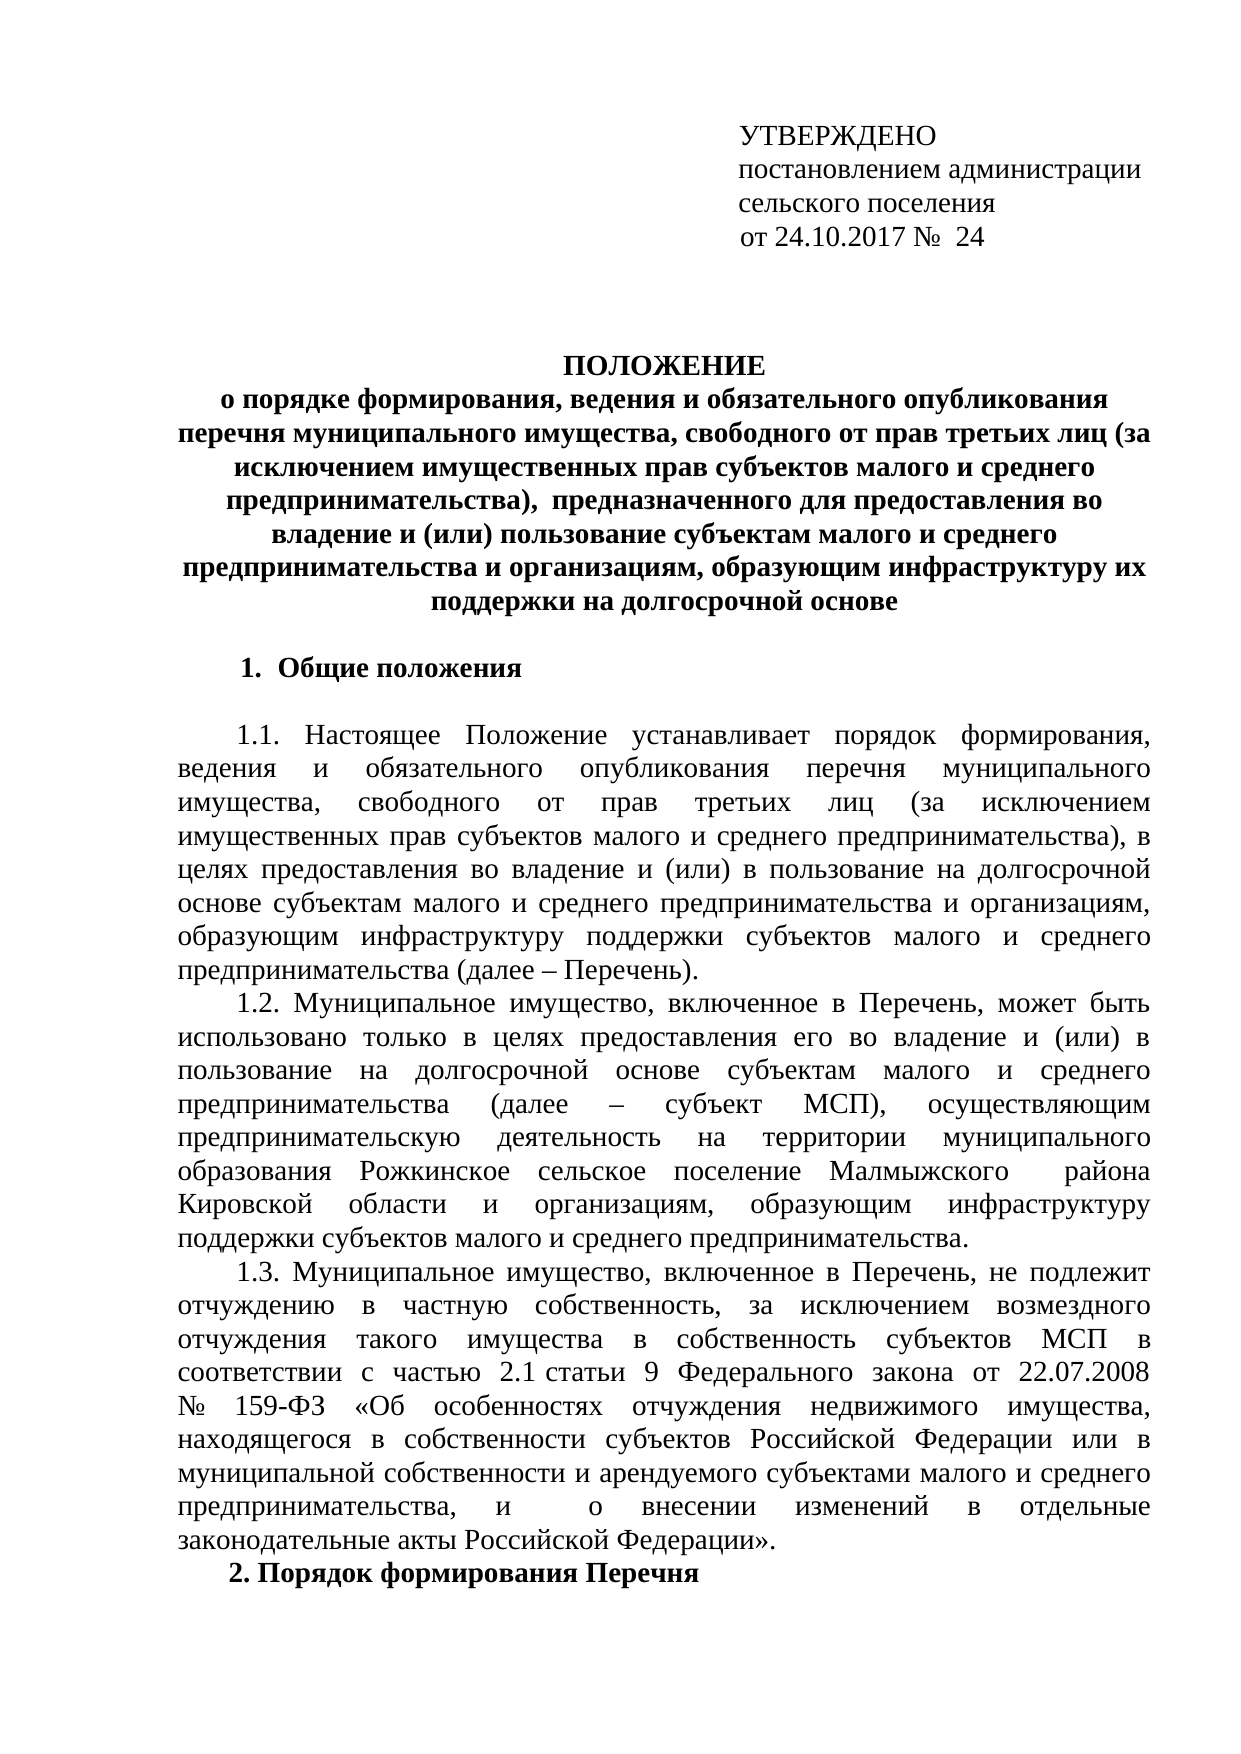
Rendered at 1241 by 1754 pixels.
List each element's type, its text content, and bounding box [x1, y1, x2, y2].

text УТВЕРЖДЕНО [177, 118, 1152, 152]
text от 24.10.2017 № 24 [740, 219, 1152, 252]
text ПОЛОЖЕНИЕ [177, 348, 1152, 382]
text о порядке формирования, ведения и обязательного опубликования перечня муниципального имущества, свободного от прав третьих лиц (за исключением имущественных прав субъектов малого и среднего предпринимательства), предназначенного для предоставления во владение и (или) пользование субъектам малого и среднего предпринимательства и организациям, образующим инфраструктуру их поддержки на долгосрочной основе [177, 382, 1152, 616]
text 2. Порядок формирования Перечня [177, 1556, 1152, 1589]
text постановлением администрации [723, 152, 1152, 185]
text сельского поселения [723, 185, 1152, 219]
list Общие положения [240, 650, 1152, 683]
text 1.3. Муниципальное имущество, включенное в Перечень, не подлежит отчуждению в частную собственность, за исключением возмездного отчуждения такого имущества в собственность субъектов МСП в соответствии с частью 2.1 статьи 9 Федерального закона от 22.07.2008 № 159-ФЗ «Об особенностях отчуждения недвижимого имущества, находящегося в собственности субъектов Российской Федерации или в муниципальной собственности и арендуемого субъектами малого и среднего предпринимательства, и о внесении изменений в отдельные законодательные акты Российской Федерации». [177, 1254, 1152, 1556]
text 1.2. Муниципальное имущество, включенное в Перечень, может быть использовано только в целях предоставления его во владение и (или) в пользование на долгосрочной основе субъектам малого и среднего предпринимательства (далее – субъект МСП), осуществляющим предпринимательскую деятельность на территории муниципального образования Рожкинское сельское поселение Малмыжского района Кировской области и организациям, образующим инфраструктуру поддержки субъектов малого и среднего предпринимательства. [177, 985, 1152, 1254]
text 1.1. Настоящее Положение устанавливает порядок формирования, ведения и обязательного опубликования перечня муниципального имущества, свободного от прав третьих лиц (за исключением имущественных прав субъектов малого и среднего предпринимательства), в целях предоставления во владение и (или) в пользование на долгосрочной основе субъектам малого и среднего предпринимательства и организациям, образующим инфраструктуру поддержки субъектов малого и среднего предпринимательства (далее – Перечень). [177, 717, 1152, 985]
